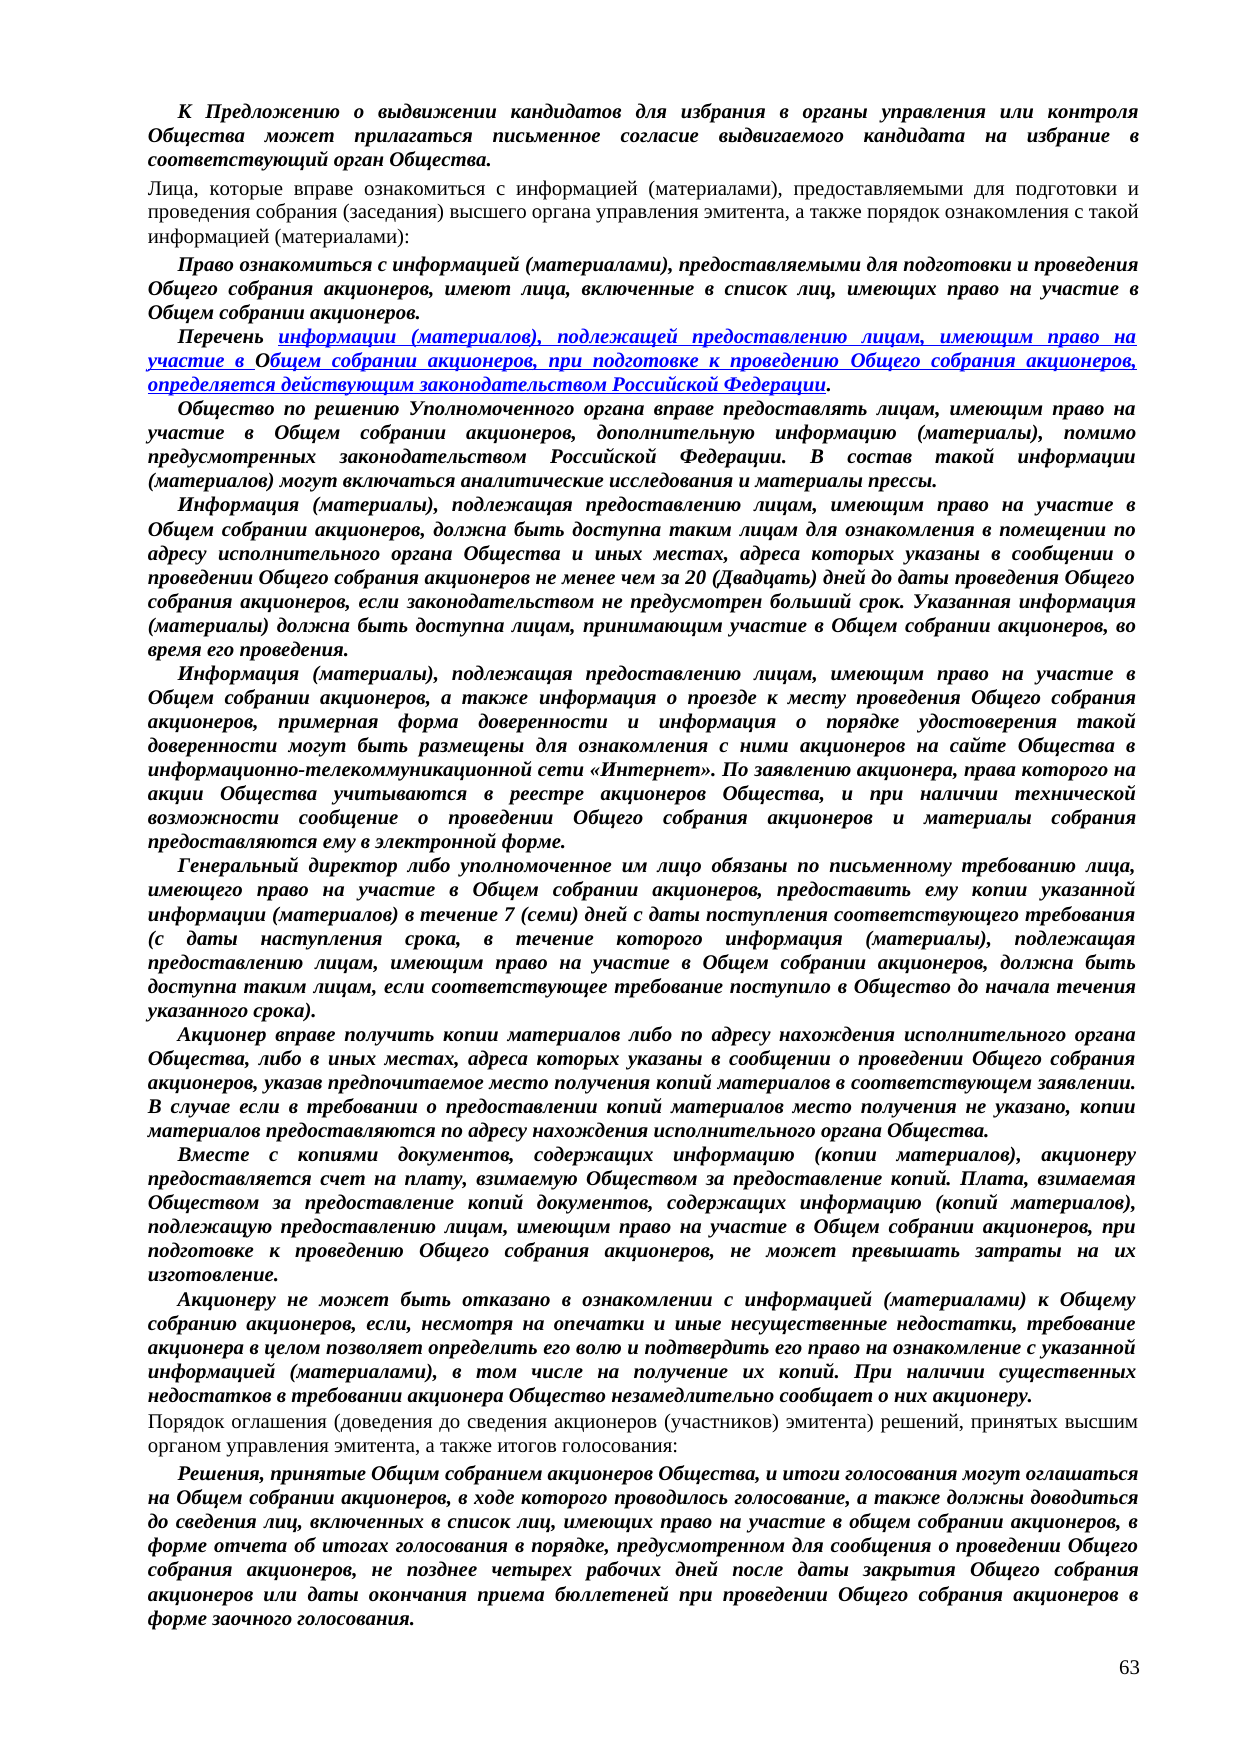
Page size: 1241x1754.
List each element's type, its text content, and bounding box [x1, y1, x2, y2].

list Общество по решению Уполномоченного органа вправе предоставлять лицам, имеющим право на участие в Общем собрании акционеров, дополнительную информацию (материалы), помимо предусмотренных законодательством Российской Федерации. В состав такой информации (материалов) могут включаться аналитические исследования и материалы прессы. [148, 396, 1137, 492]
list Генеральный директор либо уполномоченное им лицо обязаны по письменному требованию лица, имеющего право на участие в Общем собрании акционеров, предоставить ему копии указанной информации (материалов) в течение 7 (семи) дней с даты поступления соответствующего требования (с даты наступления срока, в течение которого информация (материалы), подлежащая предоставлению лицам, имеющим право на участие в Общем собрании акционеров, должна быть доступна таким лицам, если соответствующее требование поступило в Общество до начала течения указанного срока). [148, 853, 1137, 1022]
list Вместе с копиями документов, содержащих информацию (копии материалов), акционеру предоставляется счет на плату, взимаемую Обществом за предоставление копий. Плата, взимаемая Обществом за предоставление копий документов, содержащих информацию (копий материалов), подлежащую предоставлению лицам, имеющим право на участие в Общем собрании акционеров, при подготовке к проведению Общего собрания акционеров, не может превышать затраты на их изготовление. [148, 1142, 1137, 1286]
list Акционеру не может быть отказано в ознакомлении с информацией (материалами) к Общему собранию акционеров, если, несмотря на опечатки и иные несущественные недостатки, требование акционера в целом позволяет определить его волю и подтвердить его право на ознакомление с указанной информацией (материалами), в том числе на получение их копий. При наличии существенных недостатков в требовании акционера Общество незамедлительно сообщает о них акционеру. [148, 1286, 1137, 1407]
text Решения, принятые Общим собранием акционеров Общества, и итоги голосования могут оглашаться на Общем собрании акционеров, в ходе которого проводилось голосование, а также должны доводиться до сведения лиц, включенных в список лиц, имеющих право на участие в общем собрании акционеров, в форме отчета об итогах голосования в порядке, предусмотренном для сообщения о проведении Общего собрания акционеров, не позднее четырех рабочих дней после даты закрытия Общего собрания акционеров или даты окончания приема бюллетеней при проведении Общего собрания акционеров в форме заочного голосования. [148, 1461, 1140, 1629]
list Информация (материалы), подлежащая предоставлению лицам, имеющим право на участие в Общем собрании акционеров, должна быть доступна таким лицам для ознакомления в помещении по адресу исполнительного органа Общества и иных местах, адреса которых указаны в сообщении о проведении Общего собрания акционеров не менее чем за 20 (Двадцать) дней до даты проведения Общего собрания акционеров, если законодательством не предусмотрен больший срок. Указанная информация (материалы) должна быть доступна лицам, принимающим участие в Общем собрании акционеров, во время его проведения. [148, 492, 1137, 661]
list Информация (материалы), подлежащая предоставлению лицам, имеющим право на участие в Общем собрании акционеров, а также информация о проезде к месту проведения Общего собрания акционеров, примерная форма доверенности и информация о порядке удостоверения такой доверенности могут быть размещены для ознакомления с ними акционеров на сайте Общества в информационно-телекоммуникационной сети «Интернет». По заявлению акционера, права которого на акции Общества учитываются в реестре акционеров Общества, и при наличии технической возможности сообщение о проведении Общего собрания акционеров и материалы собрания предоставляются ему в электронной форме. [148, 661, 1137, 853]
text Лица, которые вправе ознакомиться с информацией (материалами), предоставляемыми для подготовки и проведения собрания (заседания) высшего органа управления эмитента, а также порядок ознакомления с такой информацией (материалами): [148, 175, 1140, 248]
list Перечень информации (материалов), подлежащей предоставлению лицам, имеющим право на участие в Общем собрании акционеров, при подготовке к проведению Общего собрания акционеров, определяется действующим законодательством Российской Федерации. [148, 324, 1137, 396]
text Порядок оглашения (доведения до сведения акционеров (участников) эмитента) решений, принятых высшим органом управления эмитента, а также итогов голосования: [148, 1409, 1140, 1457]
text К Предложению о выдвижении кандидатов для избрания в органы управления или контроля Общества может прилагаться письменное согласие выдвигаемого кандидата на избрание в соответствующий орган Общества. [148, 99, 1140, 171]
list Акционер вправе получить копии материалов либо по адресу нахождения исполнительного органа Общества, либо в иных местах, адреса которых указаны в сообщении о проведении Общего собрания акционеров, указав предпочитаемое место получения копий материалов в соответствующем заявлении. В случае если в требовании о предоставлении копий материалов место получения не указано, копии материалов предоставляются по адресу нахождения исполнительного органа Общества. [148, 1022, 1137, 1142]
text Право ознакомиться с информацией (материалами), предоставляемыми для подготовки и проведения Общего собрания акционеров, имеют лица, включенные в список лиц, имеющих право на участие в Общем собрании акционеров. [148, 252, 1140, 324]
